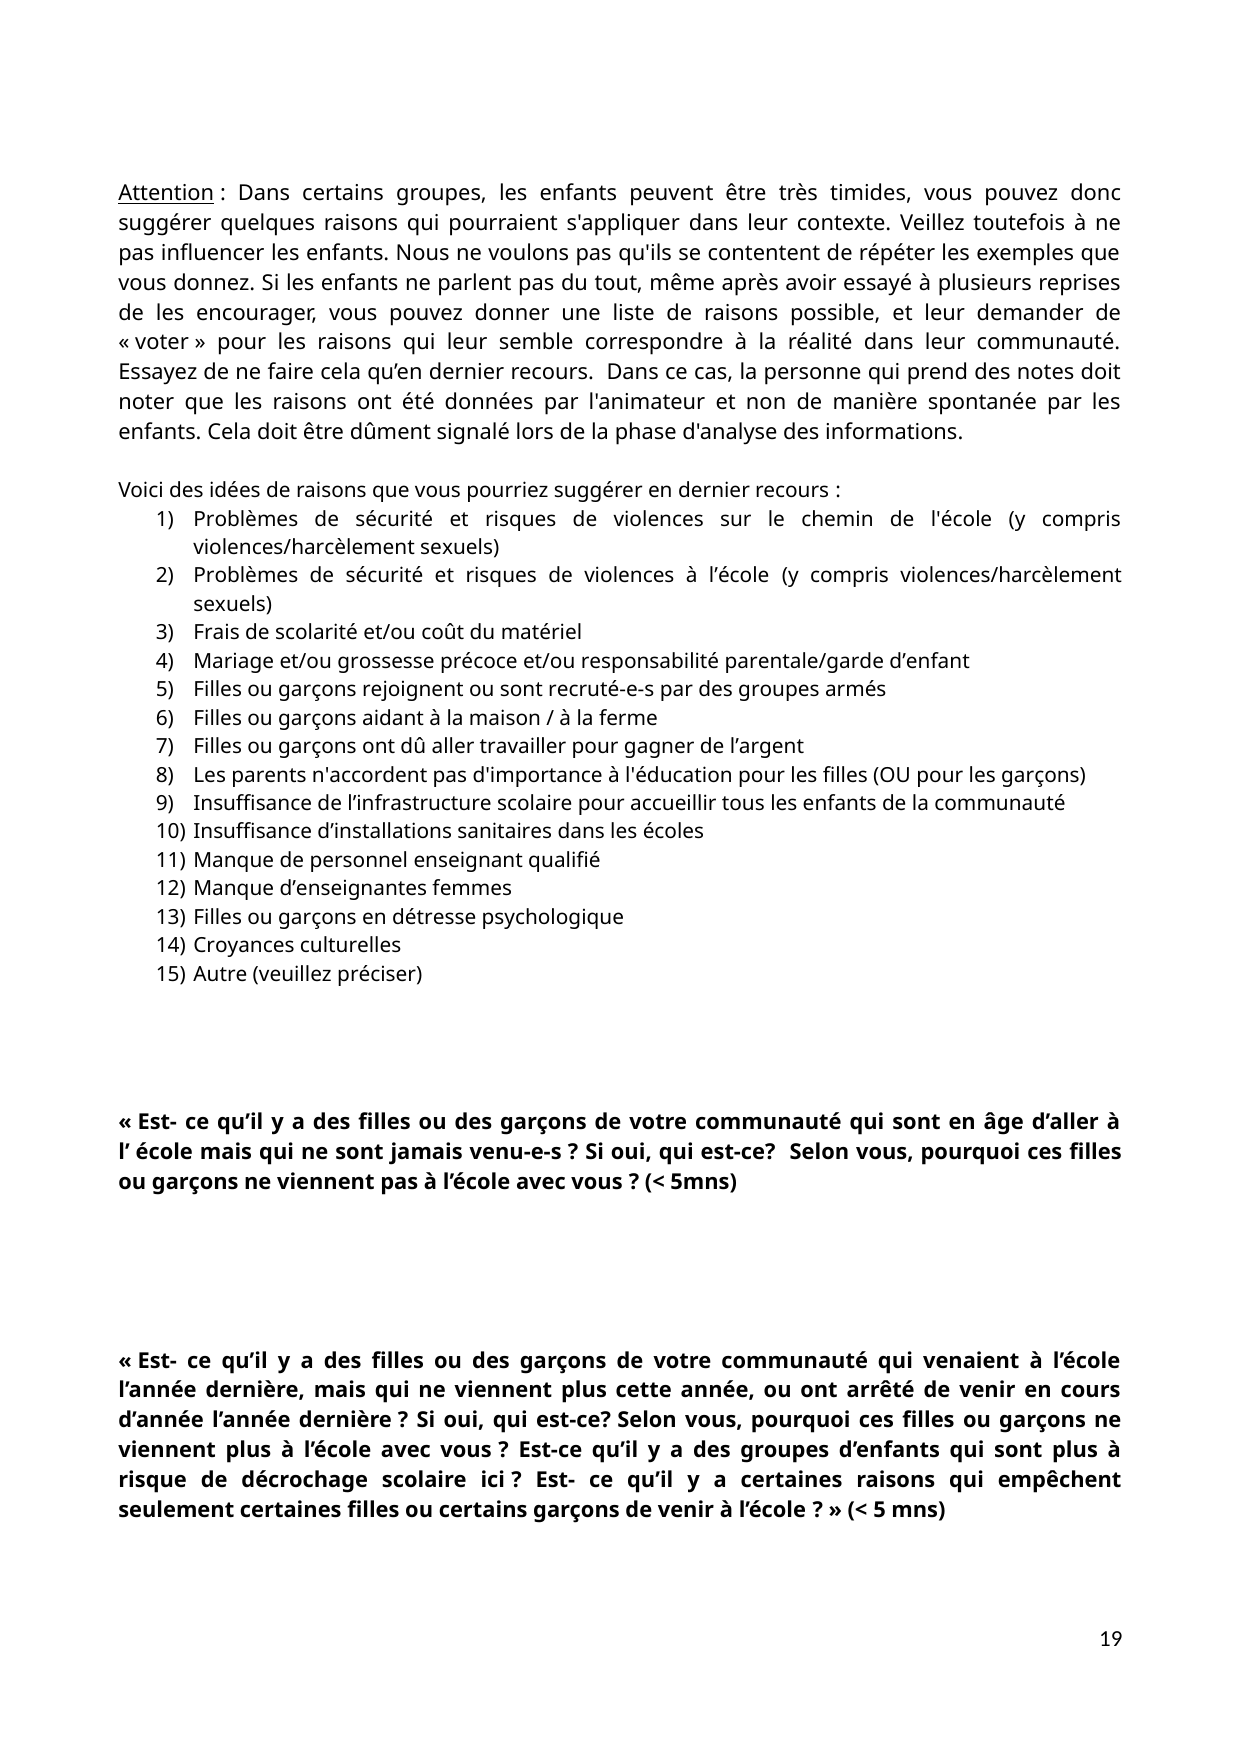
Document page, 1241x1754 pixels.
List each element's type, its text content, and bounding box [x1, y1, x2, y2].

list Autre (veuillez préciser) [156, 959, 1122, 987]
list Les parents n'accordent pas d'importance à l'éducation pour les filles (OU pour les garçons) [156, 760, 1122, 788]
list Insuffisance d’installations sanitaires dans les écoles [156, 817, 1122, 845]
list Problèmes de sécurité et risques de violences à l’école (y compris violences/harcèlement sexuels) [156, 561, 1122, 617]
list Filles ou garçons rejoignent ou sont recruté-e-s par des groupes armés [156, 674, 1122, 703]
list Croyances culturelles [156, 930, 1122, 959]
text « Est- ce qu’il y a des filles ou des garçons de votre communauté qui sont en âge d’aller à l’ école mais qui ne sont jamais venu-e-s ? Si oui, qui est-ce? Selon vous, pourquoi ces filles ou garçons ne viennent pas à l’école avec vous ? (< 5mns) [118, 1106, 1122, 1196]
list Insuffisance de l’infrastructure scolaire pour accueillir tous les enfants de la communauté [156, 788, 1122, 817]
list Filles ou garçons aidant à la maison / à la ferme [156, 703, 1122, 731]
list Frais de scolarité et/ou coût du matériel [156, 617, 1122, 646]
list Manque de personnel enseignant qualifié [156, 845, 1122, 873]
text « Est- ce qu’il y a des filles ou des garçons de votre communauté qui venaient à l’école l’année dernière, mais qui ne viennent plus cette année, ou ont arrêté de venir en cours d’année l’année dernière ? Si oui, qui est-ce? Selon vous, pourquoi ces filles ou garçons ne viennent plus à l’école avec vous ? Est-ce qu’il y a des groupes d’enfants qui sont plus à risque de décrochage scolaire ici ? Est- ce qu’il y a certaines raisons qui empêchent seulement certaines filles ou certains garçons de venir à l’école ? » (< 5 mns) [118, 1345, 1122, 1523]
list Problèmes de sécurité et risques de violences sur le chemin de l'école (y compris violences/harcèlement sexuels) [156, 504, 1122, 561]
list Mariage et/ou grossesse précoce et/ou responsabilité parentale/garde d’enfant [156, 646, 1122, 674]
list Filles ou garçons en détresse psychologique [156, 902, 1122, 930]
list Filles ou garçons ont dû aller travailler pour gagner de l’argent [156, 731, 1122, 760]
text Voici des idées de raisons que vous pourriez suggérer en dernier recours : [118, 475, 1122, 504]
list Manque d’enseignantes femmes [156, 873, 1122, 902]
text Attention : Dans certains groupes, les enfants peuvent être très timides, vous pouvez donc suggérer quelques raisons qui pourraient s'appliquer dans leur contexte. Veillez toutefois à ne pas influencer les enfants. Nous ne voulons pas qu'ils se contentent de répéter les exemples que vous donnez. Si les enfants ne parlent pas du tout, même après avoir essayé à plusieurs reprises de les encourager, vous pouvez donner une liste de raisons possible, et leur demander de « voter » pour les raisons qui leur semble correspondre à la réalité dans leur communauté. Essayez de ne faire cela qu’en dernier recours. Dans ce cas, la personne qui prend des notes doit noter que les raisons ont été données par l'animateur et non de manière spontanée par les enfants. Cela doit être dûment signalé lors de la phase d'analyse des informations. [118, 177, 1122, 446]
